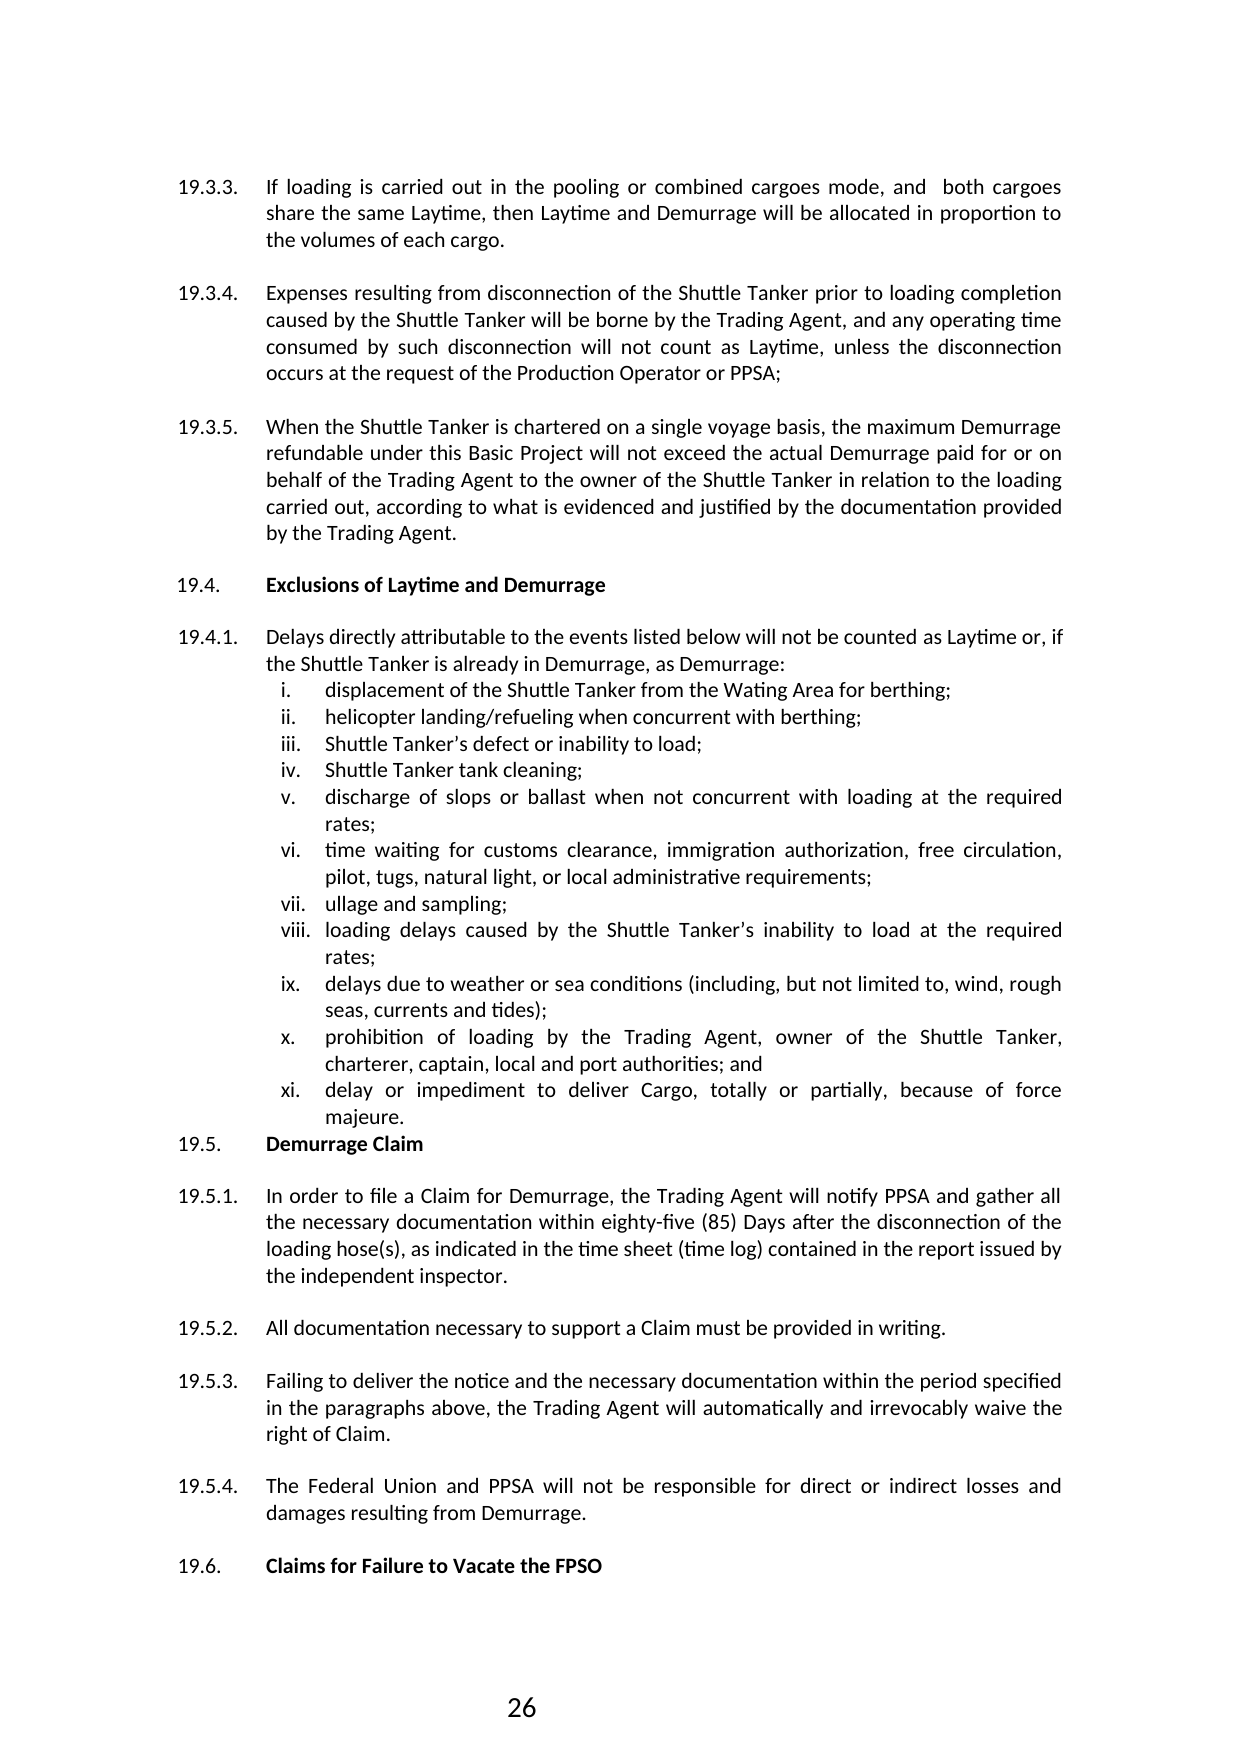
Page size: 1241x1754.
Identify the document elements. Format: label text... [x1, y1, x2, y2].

list ullage and sampling; [281, 890, 1063, 917]
list Claims for Failure to Vacate the FPSO [177, 1552, 1063, 1579]
list In order to file a Claim for Demurrage, the Trading Agent will notify PPSA and gather all the necessary documentation within eighty-five (85) Days after the disconnection of the loading hose(s), as indicated in the time sheet (time log) contained in the report issued by the independent inspector. [177, 1182, 1063, 1288]
list delay or impediment to deliver Cargo, totally or partially, because of force majeure. [281, 1077, 1063, 1130]
list Shuttle Tanker’s defect or inability to load; [281, 730, 1063, 757]
list Demurrage Claim [177, 1130, 1063, 1157]
list prohibition of loading by the Trading Agent, owner of the Shuttle Tanker, charterer, captain, local and port authorities; and [281, 1023, 1063, 1077]
list displacement of the Shuttle Tanker from the Wating Area for berthing; [281, 677, 1063, 703]
list The Federal Union and PPSA will not be responsible for direct or indirect losses and damages resulting from Demurrage. [177, 1472, 1063, 1526]
list time waiting for customs clearance, immigration authorization, free circulation, pilot, tugs, natural light, or local administrative requirements; [281, 837, 1063, 890]
list helicopter landing/refueling when concurrent with berthing; [281, 703, 1063, 730]
list discharge of slops or ballast when not concurrent with loading at the required rates; [281, 783, 1063, 837]
list When the Shuttle Tanker is chartered on a single voyage basis, the maximum Demurrage refundable under this Basic Project will not exceed the actual Demurrage paid for or on behalf of the Trading Agent to the owner of the Shuttle Tanker in relation to the loading carried out, according to what is evidenced and justified by the documentation provided by the Trading Agent. [177, 413, 1063, 546]
list If loading is carried out in the pooling or combined cargoes mode, and both cargoes share the same Laytime, then Laytime and Demurrage will be allocated in proportion to the volumes of each cargo. [177, 173, 1063, 253]
list delays due to weather or sea conditions (including, but not limited to, wind, rough seas, currents and tides); [281, 970, 1063, 1023]
list Failing to deliver the notice and the necessary documentation within the period specified in the paragraphs above, the Trading Agent will automatically and irrevocably waive the right of Claim. [177, 1367, 1063, 1447]
list Exclusions of Laytime and Demurrage [176, 571, 1063, 598]
list Shuttle Tanker tank cleaning; [281, 757, 1063, 783]
list All documentation necessary to support a Claim must be provided in writing. [177, 1314, 1063, 1340]
list Delays directly attributable to the events listed below will not be counted as Laytime or, if the Shuttle Tanker is already in Demurrage, as Demurrage: [177, 623, 1063, 677]
list Expenses resulting from disconnection of the Shuttle Tanker prior to loading completion caused by the Shuttle Tanker will be borne by the Trading Agent, and any operating time consumed by such disconnection will not count as Laytime, unless the disconnection occurs at the request of the Production Operator or PPSA; [177, 279, 1063, 386]
list loading delays caused by the Shuttle Tanker’s inability to load at the required rates; [281, 917, 1063, 970]
